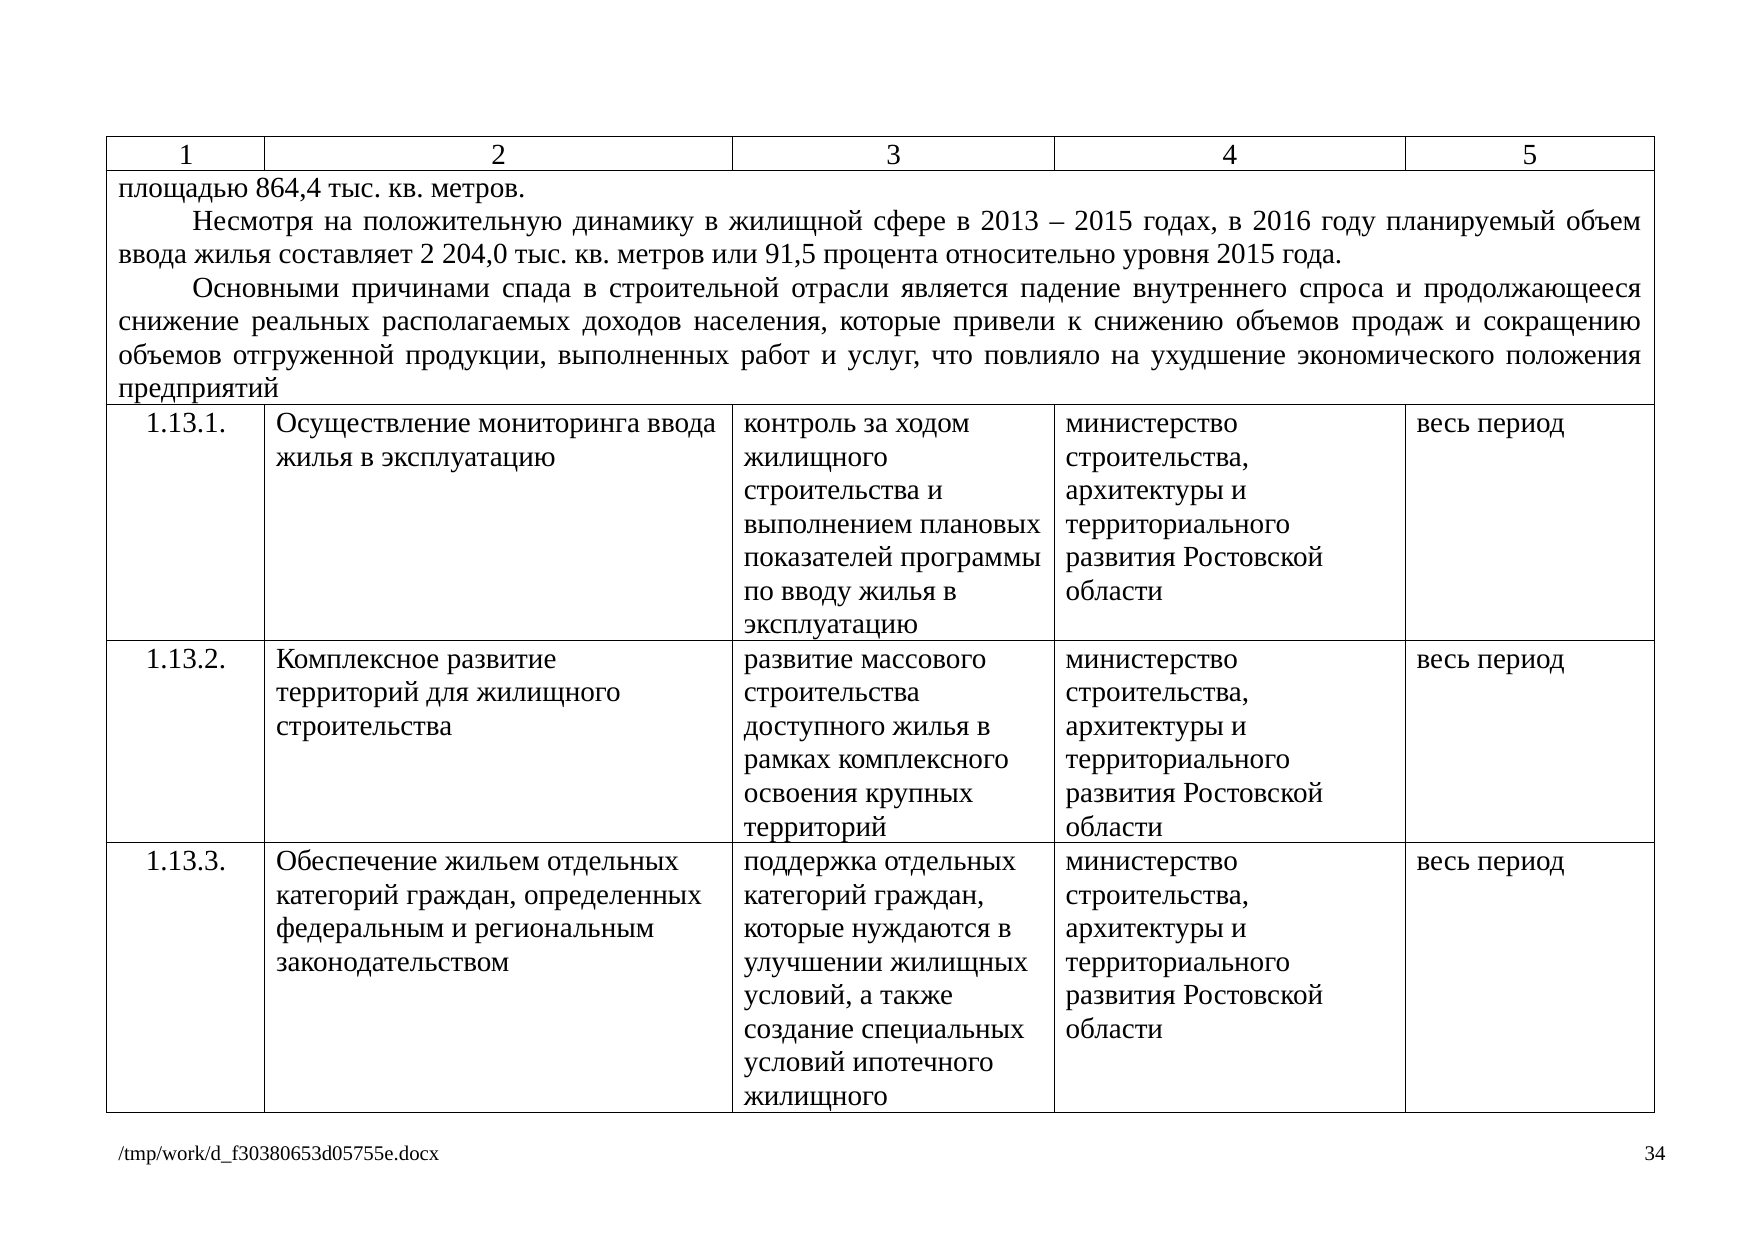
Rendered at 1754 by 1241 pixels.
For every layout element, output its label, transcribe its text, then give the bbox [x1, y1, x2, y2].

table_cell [1055, 843, 1405, 1112]
table_cell весь период [1406, 641, 1654, 842]
table_cell 1.13.1. [107, 405, 264, 640]
table_cell министерство строительства, архитектуры и территориального развития Ростовской области [1055, 405, 1405, 640]
table_cell весь период [1406, 405, 1654, 640]
table_cell 1.13.2. [107, 641, 264, 842]
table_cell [733, 843, 1054, 1112]
table_cell министерство строительства, архитектуры и территориального развития Ростовской области [1055, 641, 1405, 842]
table_header 5 [1406, 137, 1654, 170]
table_header 2 [265, 137, 732, 170]
table_cell Комплексное развитие территорий для жилищного строительства [265, 641, 732, 842]
table_cell 1.13.3. [107, 843, 264, 1112]
table_cell развитие массового строительства доступного жилья в рамках комплексного освоения крупных территорий [733, 641, 1054, 842]
table_header 1 [107, 137, 264, 170]
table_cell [265, 843, 732, 1112]
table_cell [107, 171, 1654, 404]
table_cell весь период [1406, 843, 1654, 1112]
table_cell Осуществление мониторинга ввода жилья в эксплуатацию [265, 405, 732, 640]
table_header 3 [733, 137, 1054, 170]
table_header 4 [1055, 137, 1405, 170]
table_cell контроль за ходом жилищного строительства и выполнением плановых показателей программы по вводу жилья в эксплуатацию [733, 405, 1054, 640]
